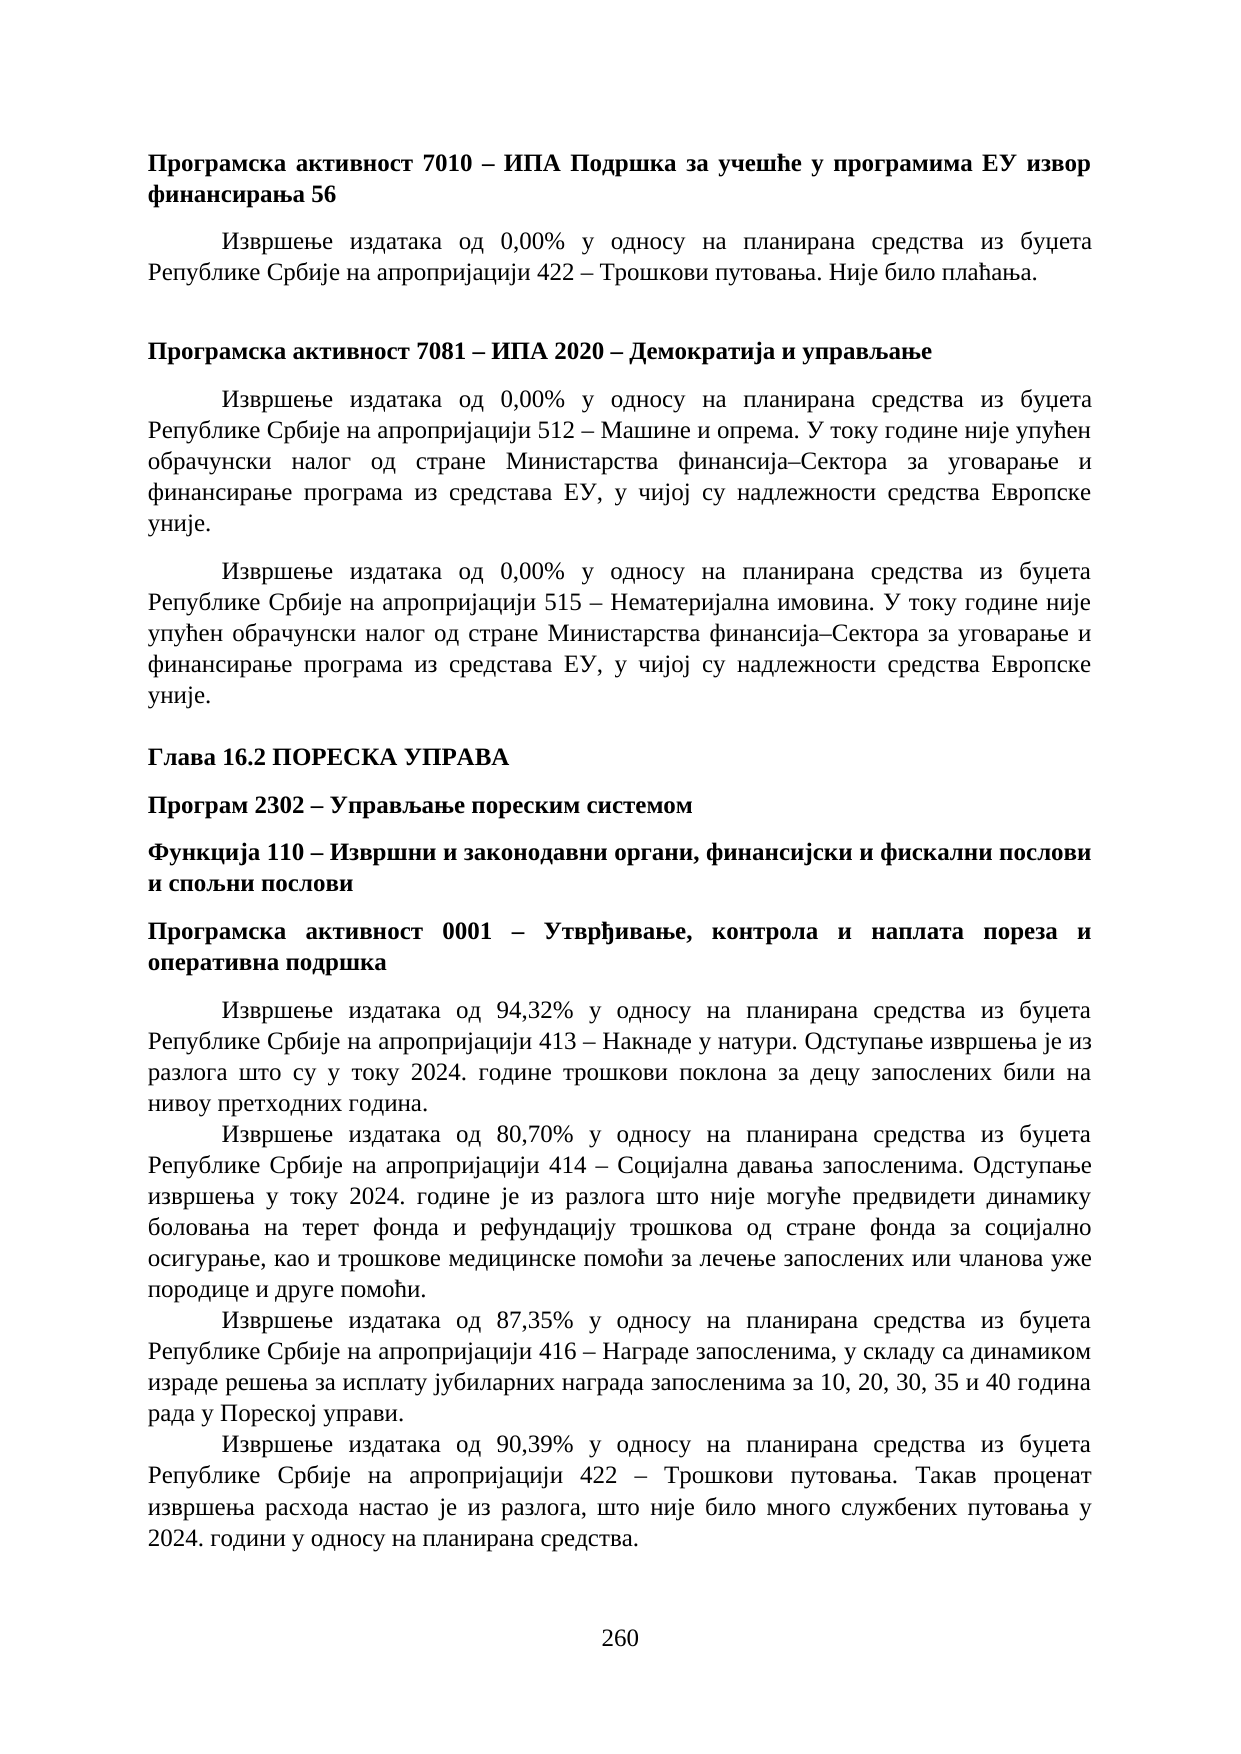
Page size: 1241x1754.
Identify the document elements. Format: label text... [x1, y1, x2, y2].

text Извршење издатака од 94,32% у односу на планирана средства из буџета Републике Србије на апропријацији 413 – Накнаде у натури. Одступање извршења је из разлога што су у току 2024. године трошкови поклона за децу запослених били на нивоу претходних година. [148, 995, 1093, 1117]
text Извршење издатака од 90,39% у односу на планирана средства из буџета Републике Србије на апропријацији 422 – Трошкови путовања. Такав проценат извршења расхода настао је из разлога, што није било много службених путовања у 2024. години у односу на планиранa средства. [148, 1429, 1093, 1551]
text Програм 2302 – Управљање пореским системом [148, 790, 1093, 818]
text Извршење издатака од 87,35% у односу на планирана средства из буџета Републике Србије на апропријацији 416 – Награде запосленима, у складу са динамиком израде решења за исплату јубиларних награда запосленима за 10, 20, 30, 35 и 40 година рада у Пореској управи. [148, 1305, 1093, 1427]
text Глава 16.2 ПОРЕСКА УПРАВА [148, 742, 1093, 771]
text Програмска активност 7010 – ИПА Подршка за учешће у програмима ЕУ извор финансирања 56 [148, 148, 1093, 207]
text Извршење издатака од 0,00% у односу на планирана средства из буџета Републике Србије на апропријацији 512 – Машине и опрема. У току године није упућен обрачунски налог од стране Министарства финансија–Сектора за уговарање и финансирање програма из средстава ЕУ, у чијој су надлежности средства Европске уније. [148, 384, 1093, 537]
text Извршење издатака од 0,00% у односу на планирана средства из буџета Републике Србије на апропријацији 422 – Трошкови путовања. Није било плаћања. [148, 226, 1093, 286]
text Програмска активност 0001 – Утврђивање, контрола и наплата пореза и оперативна подршка [148, 916, 1093, 976]
text Извршење издатака од 0,00% у односу на планирана средства из буџета Републике Србије на апропријацији 515 – Нематеријална имовина. У току године није упућен обрачунски налог од стране Министарства финансија–Сектора за уговарање и финансирање програма из средстава ЕУ, у чијој су надлежности средства Европске уније. [148, 556, 1093, 709]
text Функција 110 – Извршни и законодавни органи, финансијски и фискални послови и спољни послови [148, 837, 1093, 897]
text Извршење издатака од 80,70% у односу на планирана средства из буџета Републике Србије на апропријацији 414 – Социјална давања запосленима. Одступање извршења у току 2024. године је из разлога што није могуће предвидети динамику боловања на терет фонда и рефундацију трошкова од стране фонда за социјално осигурање, као и трошкове медицинске помоћи за лечење запослених или чланова уже породице и друге помоћи. [148, 1119, 1093, 1303]
text Програмска активност 7081 – ИПА 2020 – Демократија и управљање [148, 336, 1093, 365]
